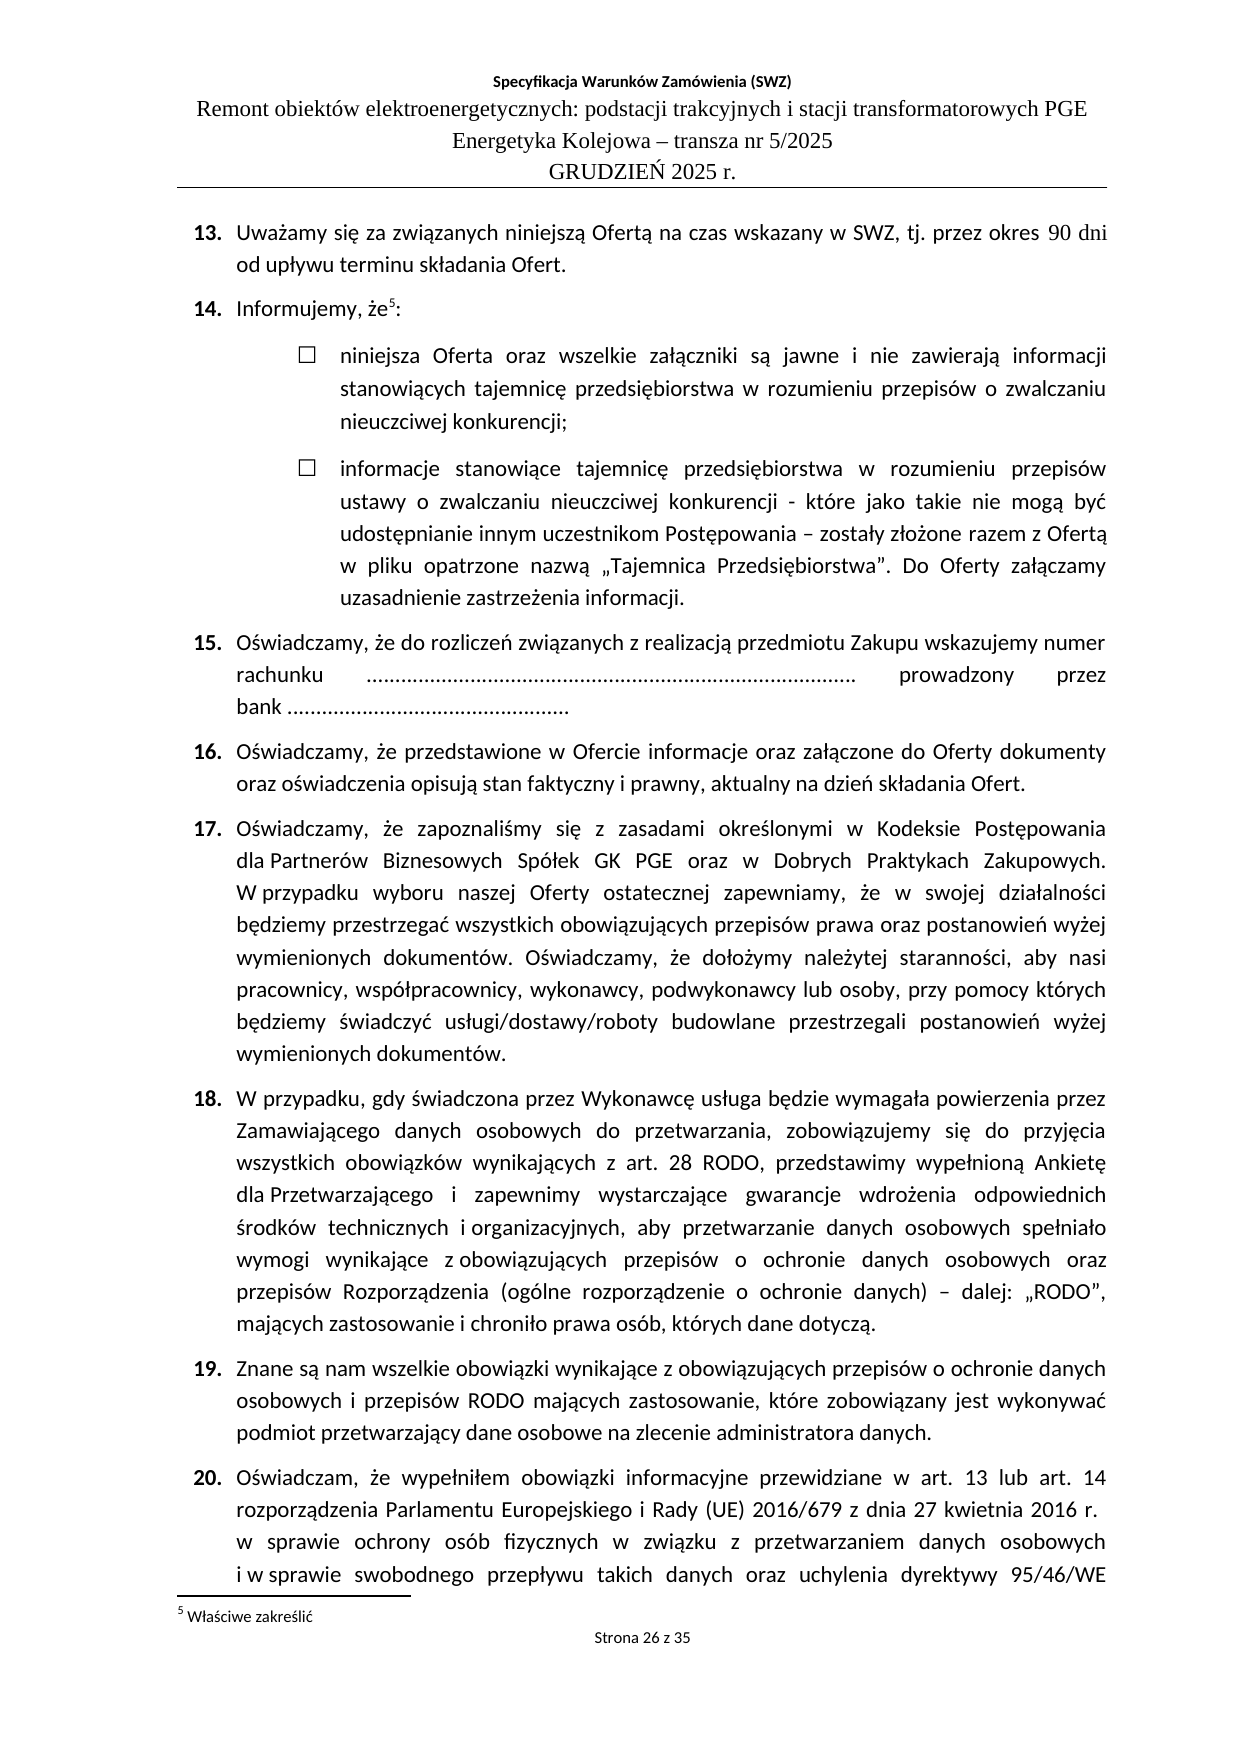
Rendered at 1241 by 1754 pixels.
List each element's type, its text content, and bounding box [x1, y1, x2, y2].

list Uważamy się za związanych niniejszą Ofertą na czas wskazany w SWZ, tj. przez okres od upływu terminu składania Ofert. [193, 218, 1107, 278]
text niniejsza Oferta oraz wszelkie załączniki są jawne i nie zawierają informacji stanowiących tajemnicę przedsiębiorstwa w rozumieniu przepisów o zwalczaniu nieuczciwej konkurencji; [297, 339, 1107, 435]
list W przypadku, gdy świadczona przez Wykonawcę usługa będzie wymagała powierzenia przez Zamawiającego danych osobowych do przetwarzania, zobowiązujemy się do przyjęcia wszystkich obowiązków wynikających z art. 28 RODO, przedstawimy wypełnioną Ankietę dla Przetwarzającego i zapewnimy wystarczające gwarancje wdrożenia odpowiednich środków technicznych i organizacyjnych, aby przetwarzanie danych osobowych spełniało wymogi wynikające z obowiązujących przepisów o ochronie danych osobowych oraz przepisów Rozporządzenia (ogólne rozporządzenie o ochronie danych) – dalej: „RODO”, mających zastosowanie i chroniło prawa osób, których dane dotyczą. [193, 1084, 1107, 1337]
text informacje stanowiące tajemnicę przedsiębiorstwa w rozumieniu przepisów ustawy o zwalczaniu nieuczciwej konkurencji - które jako takie nie mogą być udostępnianie innym uczestnikom Postępowania – zostały złożone razem z Ofertą w pliku opatrzone nazwą „Tajemnica Przedsiębiorstwa”. Do Oferty załączamy uzasadnienie zastrzeżenia informacji. [297, 451, 1107, 611]
list Informujemy, że: [193, 294, 1107, 322]
list Oświadczamy, że przedstawione w Ofercie informacje oraz załączone do Oferty dokumenty oraz oświadczenia opisują stan faktyczny i prawny, aktualny na dzień składania Ofert. [193, 737, 1107, 797]
list Oświadczamy, że zapoznaliśmy się z zasadami określonymi w Kodeksie Postępowania dla Partnerów Biznesowych Spółek GK PGE oraz w Dobrych Praktykach Zakupowych. W przypadku wyboru naszej Oferty ostatecznej zapewniamy, że w swojej działalności będziemy przestrzegać wszystkich obowiązujących przepisów prawa oraz postanowień wyżej wymienionych dokumentów. Oświadczamy, że dołożymy należytej staranności, aby nasi pracownicy, współpracownicy, wykonawcy, podwykonawcy lub osoby, przy pomocy których będziemy świadczyć usługi/dostawy/roboty budowlane przestrzegali postanowień wyżej wymienionych dokumentów. [193, 814, 1107, 1067]
list Znane są nam wszelkie obowiązki wynikające z obowiązujących przepisów o ochronie danych osobowych i przepisów RODO mających zastosowanie, które zobowiązany jest wykonywać podmiot przetwarzający dane osobowe na zlecenie administratora danych. [193, 1354, 1107, 1446]
list Oświadczamy, że do rozliczeń związanych z realizacją przedmiotu Zakupu wskazujemy numer rachunku ..................................................................................... prowadzony przez bank ................................................. [193, 628, 1107, 721]
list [193, 1463, 1107, 1588]
